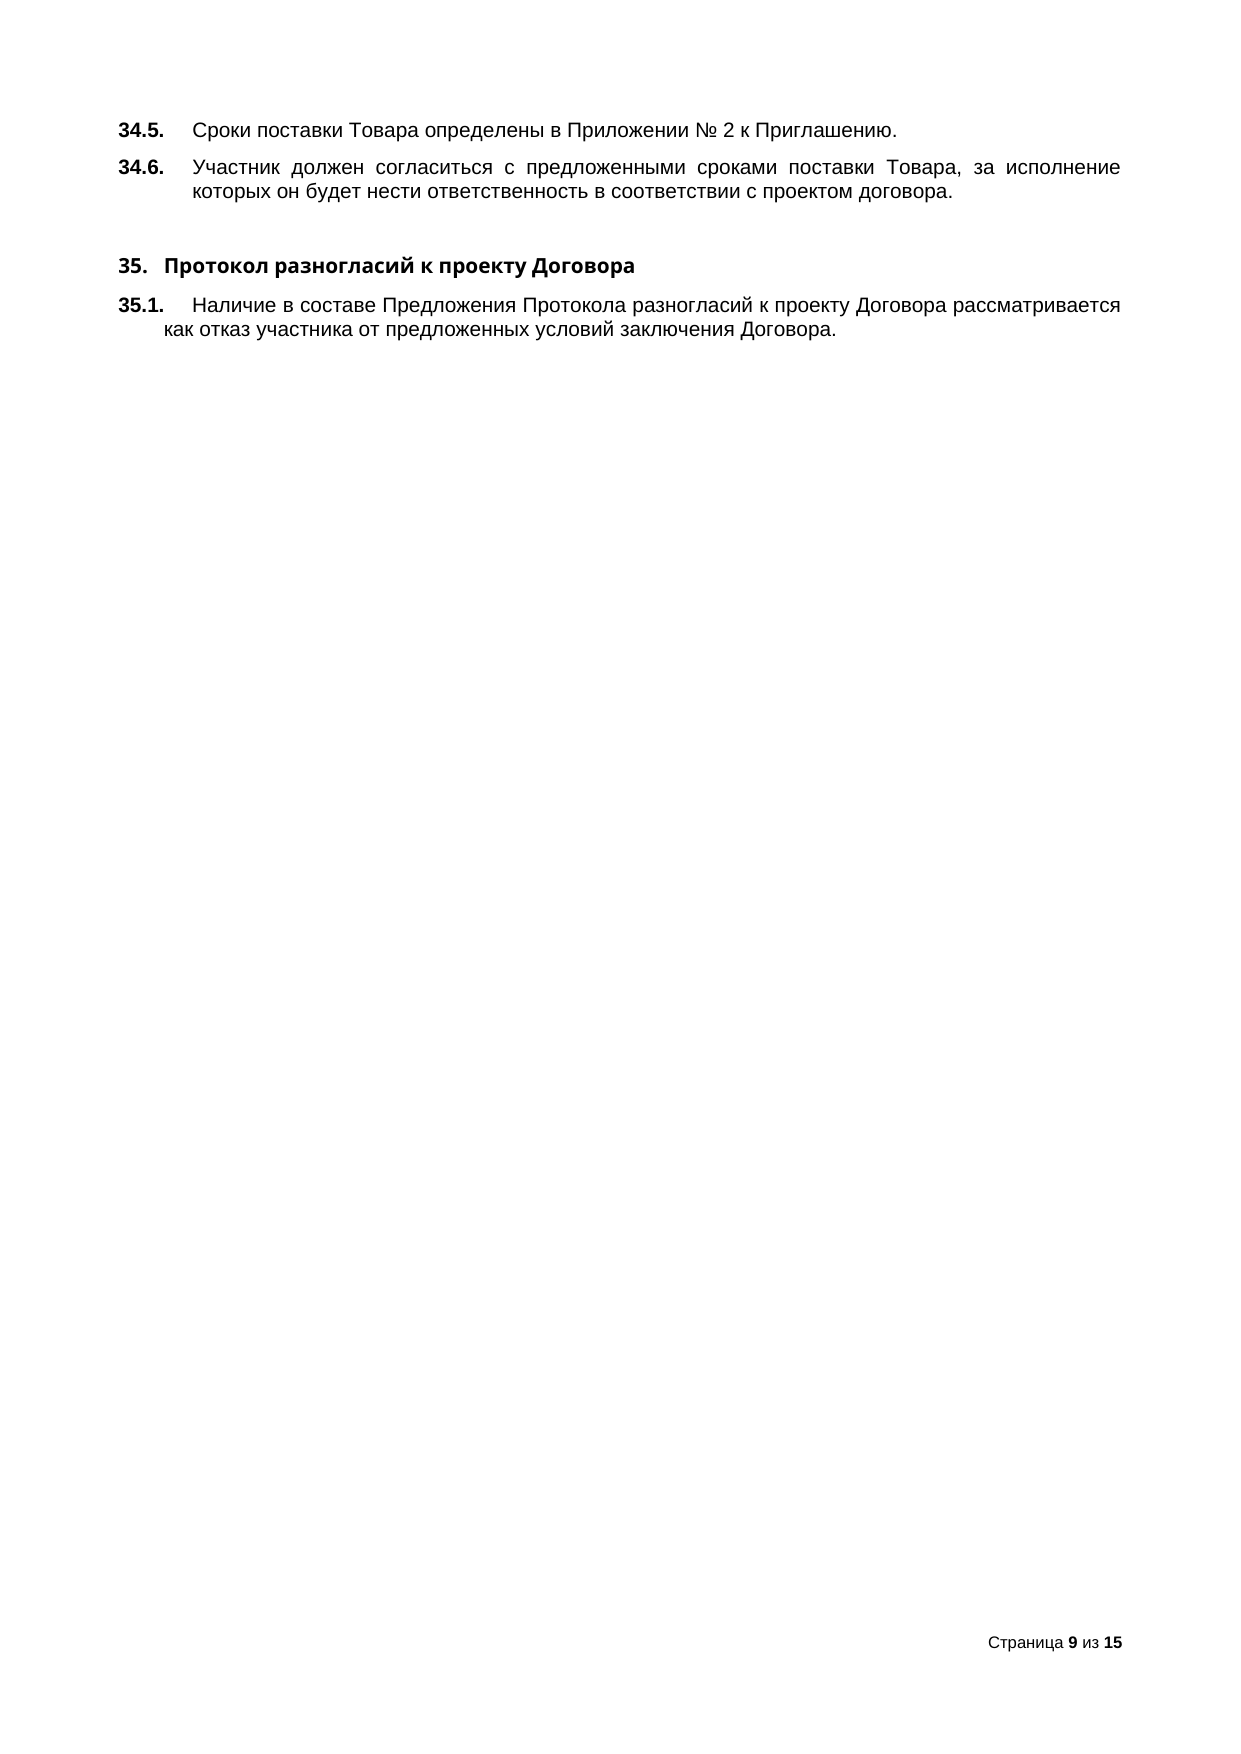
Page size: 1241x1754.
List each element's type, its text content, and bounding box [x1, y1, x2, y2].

list Протокол разногласий к проекту Договора [118, 251, 1122, 280]
list Сроки поставки Товара определены в Приложении № 2 к Приглашению. [118, 118, 1122, 142]
list Участник должен согласиться с предложенными сроками поставки Товара, за исполнение которых он будет нести ответственность в соответствии с проектом договора. [118, 154, 1122, 202]
list Наличие в составе Предложения Протокола разногласий к проекту Договора рассматривается как отказ участника от предложенных условий заключения Договора. [118, 292, 1122, 340]
